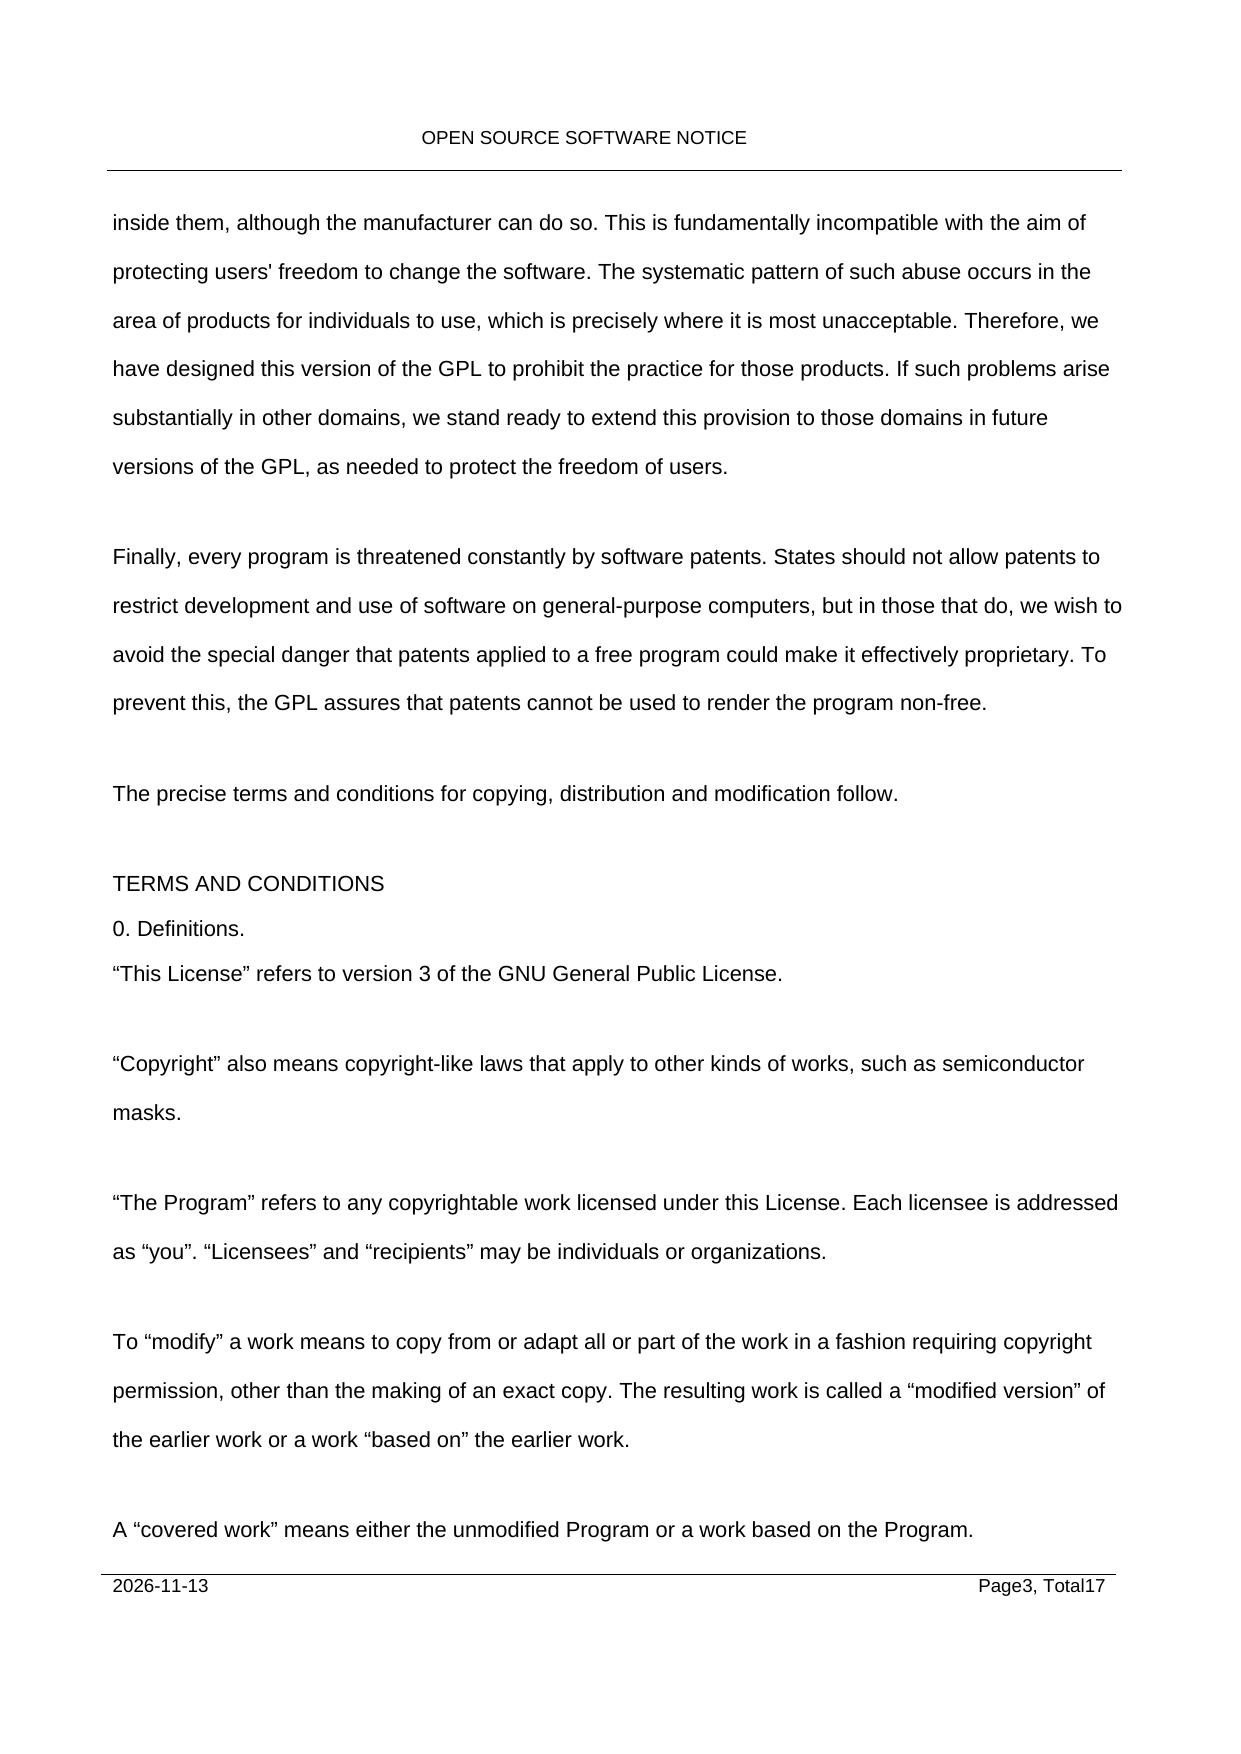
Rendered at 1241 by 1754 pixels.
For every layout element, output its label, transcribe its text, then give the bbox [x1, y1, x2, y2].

text Finally, every program is threatened constantly by software patents. States should not allow patents to restrict development and use of software on general-purpose computers, but in those that do, we wish to avoid the special danger that patents applied to a free program could make it effectively proprietary. To prevent this, the GPL assures that patents cannot be used to render the program non-free. [112, 540, 1128, 719]
text 0. Definitions. [112, 912, 1128, 944]
text The precise terms and conditions for copying, distribution and modification follow. [112, 777, 1128, 809]
text “Copyright” also means copyright-like laws that apply to other kinds of works, such as semiconductor masks. [112, 1047, 1128, 1129]
text TERMS AND CONDITIONS [112, 867, 1128, 899]
text “This License” refers to version 3 of the GNU General Public License. [112, 957, 1128, 990]
text A “covered work” means either the unmodified Program or a work based on the Program. [112, 1513, 1128, 1546]
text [112, 206, 1128, 483]
text To “modify” a work means to copy from or adapt all or part of the work in a fashion requiring copyright permission, other than the making of an exact copy. The resulting work is called a “modified version” of the earlier work or a work “based on” the earlier work. [112, 1325, 1128, 1455]
text “The Program” refers to any copyrightable work licensed under this License. Each licensee is addressed as “you”. “Licensees” and “recipients” may be individuals or organizations. [112, 1186, 1128, 1268]
